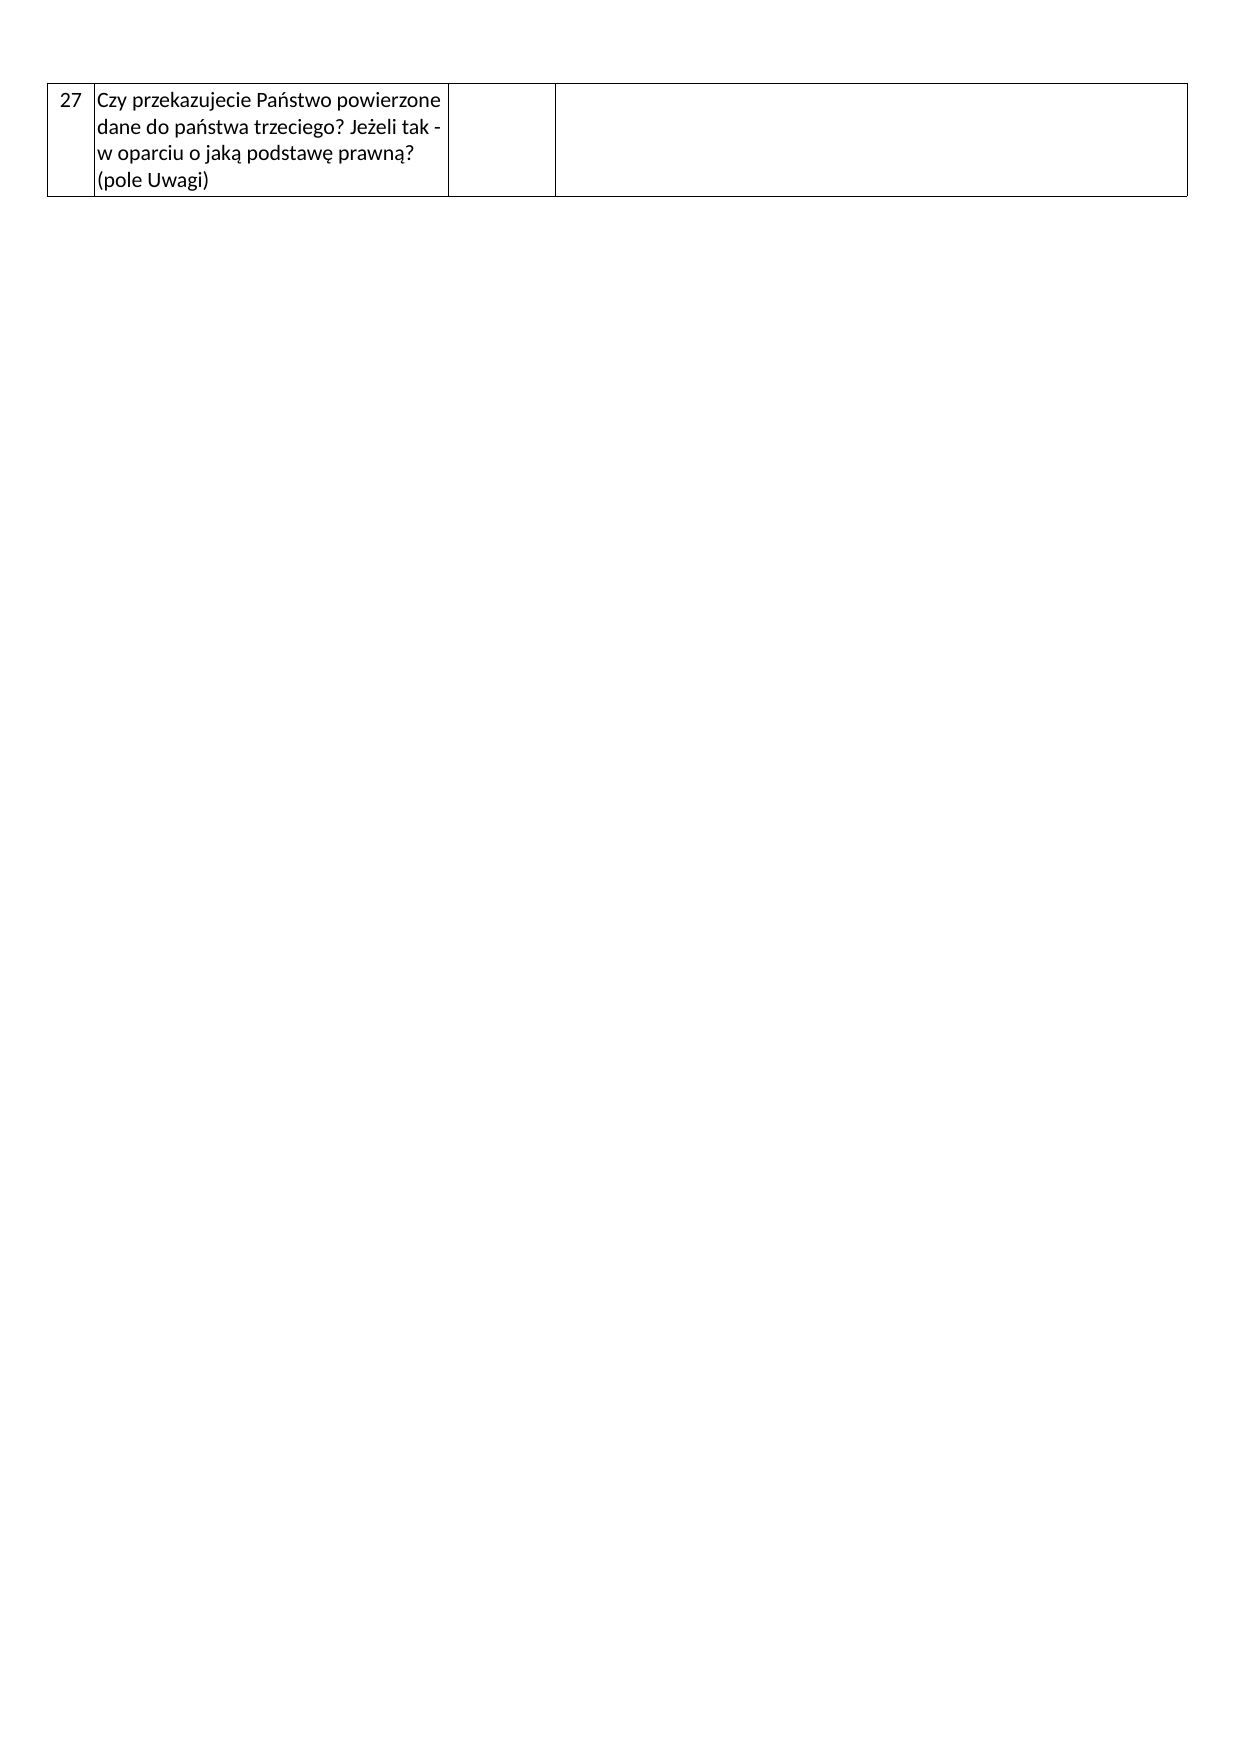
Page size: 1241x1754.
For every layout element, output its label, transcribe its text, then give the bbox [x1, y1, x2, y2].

table_cell [556, 84, 1187, 196]
table_cell [449, 84, 555, 196]
table_cell Czy przekazujecie Państwo powierzone dane do państwa trzeciego? Jeżeli tak - w oparciu o jaką podstawę prawną? (pole Uwagi) [95, 84, 448, 196]
table_cell 27 [48, 84, 94, 196]
